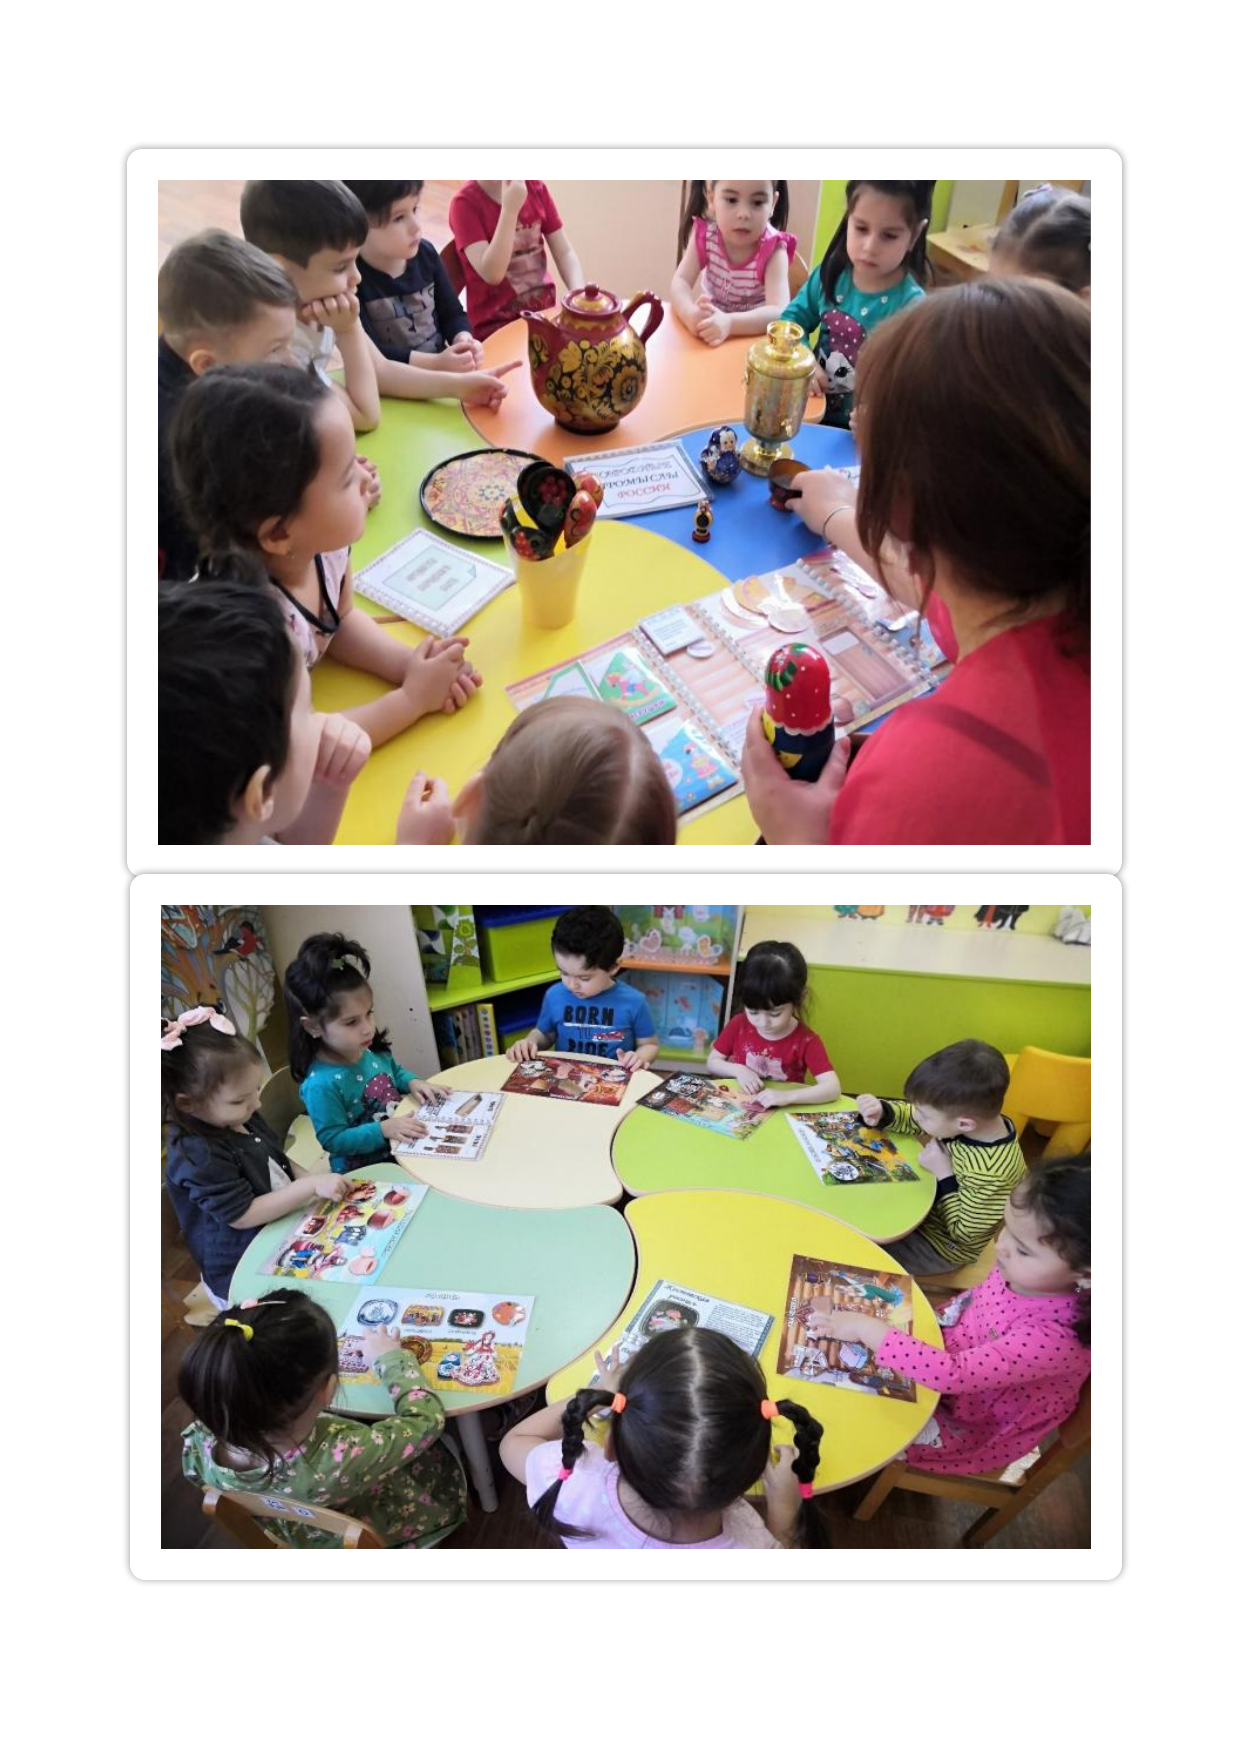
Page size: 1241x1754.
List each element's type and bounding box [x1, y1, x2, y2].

picture [161, 905, 1091, 1549]
picture [158, 180, 1091, 845]
